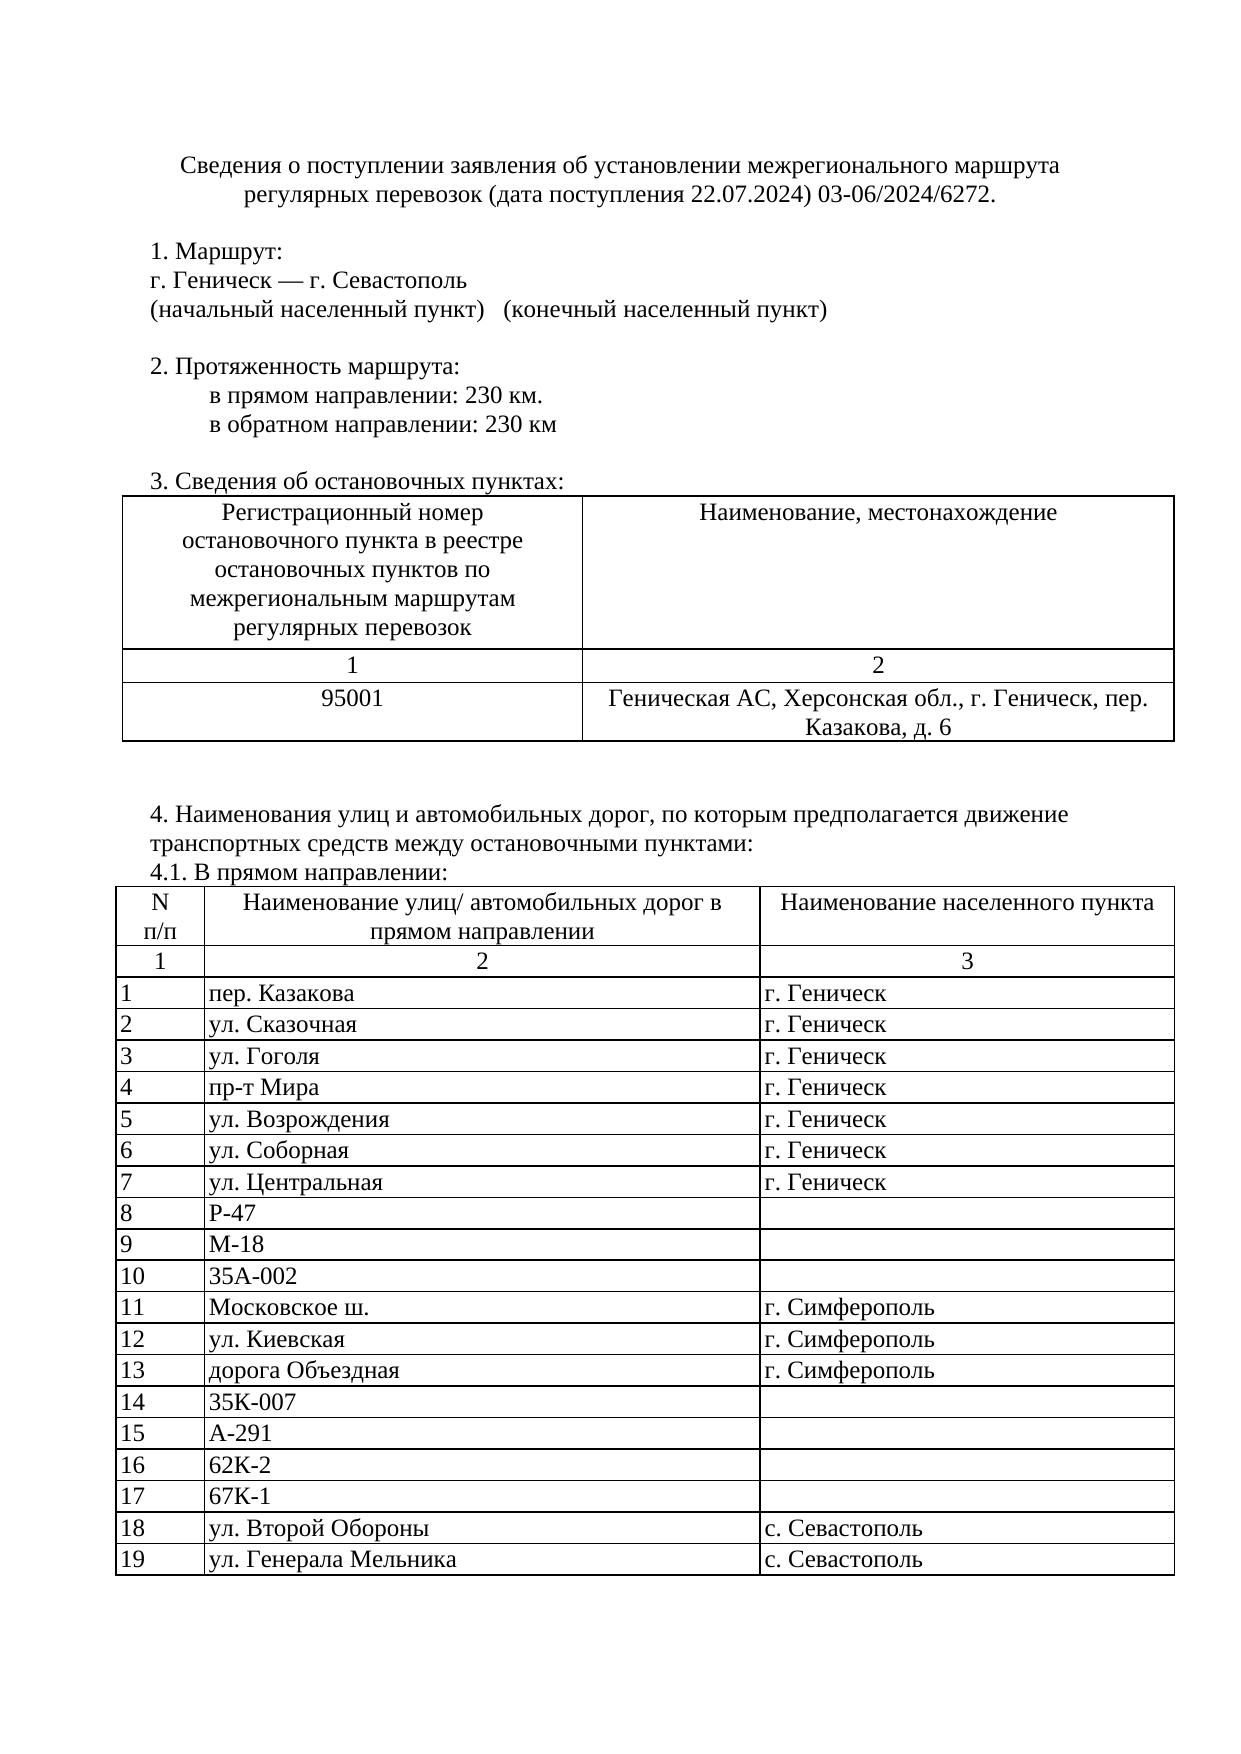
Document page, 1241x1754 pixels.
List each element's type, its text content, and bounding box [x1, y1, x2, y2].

text (начальный населенный пункт) (конечный населенный пункт) [150, 294, 1090, 322]
table_cell г. Геническ [761, 1135, 1174, 1165]
table_cell [761, 1230, 1174, 1259]
table_cell пр-т Мира [205, 1072, 759, 1102]
table_cell М-18 [205, 1230, 759, 1259]
text 4. Наименования улиц и автомобильных дорог, по которым предполагается движение транспортных средств между остановочными пунктами: [150, 799, 1090, 857]
text 2. Протяженность маршрута: [150, 351, 1090, 380]
table_cell 7 [117, 1167, 204, 1196]
table_cell 15 [117, 1418, 204, 1448]
table_cell [761, 1387, 1174, 1417]
table_cell г. Геническ [761, 1009, 1174, 1039]
text 3. Сведения об остановочных пунктах: [150, 466, 1090, 495]
table_cell 6 [117, 1135, 204, 1165]
table_cell 9 [117, 1230, 204, 1259]
table_cell 35К-007 [205, 1387, 759, 1417]
table_cell ул. Генерала Мельника [205, 1544, 759, 1574]
table_cell 1 [117, 946, 204, 976]
table_cell [761, 1450, 1174, 1479]
table_cell 4 [117, 1072, 204, 1102]
table_cell 10 [117, 1261, 204, 1291]
table_cell Московское ш. [205, 1292, 759, 1322]
table_cell 17 [117, 1481, 204, 1511]
table_cell 18 [117, 1513, 204, 1542]
table_cell 35А-002 [205, 1261, 759, 1291]
table_cell г. Геническ [761, 978, 1174, 1008]
table_cell с. Севастополь [761, 1513, 1174, 1542]
table_cell г. Симферополь [761, 1355, 1174, 1385]
table_cell [761, 1198, 1174, 1228]
table_cell [761, 1418, 1174, 1448]
table_cell пер. Казакова [205, 978, 759, 1008]
table_cell 5 [117, 1104, 204, 1133]
table_header Наименование населенного пункта [761, 887, 1174, 945]
table_cell Р-47 [205, 1198, 759, 1228]
table_cell 14 [117, 1387, 204, 1417]
text 4.1. В прямом направлении: [150, 857, 1090, 886]
table_cell 13 [117, 1355, 204, 1385]
text в обратном направлении: 230 км [150, 409, 1090, 437]
text г. Геническ — г. Севастополь [150, 265, 1090, 294]
table_cell 62К-2 [205, 1450, 759, 1479]
table_cell [761, 1261, 1174, 1291]
table_cell 67К-1 [205, 1481, 759, 1511]
table_cell ул. Киевская [205, 1324, 759, 1354]
table_cell г. Геническ [761, 1104, 1174, 1133]
table_cell ул. Гоголя [205, 1041, 759, 1071]
table_cell г. Геническ [761, 1167, 1174, 1196]
table_cell 3 [761, 946, 1174, 976]
table_cell 3 [117, 1041, 204, 1071]
table_cell 2 [205, 946, 759, 976]
table_cell г. Симферополь [761, 1324, 1174, 1354]
table_cell ул. Сказочная [205, 1009, 759, 1039]
table_header Наименование улиц/ автомобильных дорог в прямом направлении [205, 887, 759, 945]
table_header N п/п [117, 887, 204, 945]
table_cell 1 [123, 650, 582, 681]
table_cell 2 [117, 1009, 204, 1039]
table_cell ул. Возрождения [205, 1104, 759, 1133]
table_cell г. Геническ [761, 1041, 1174, 1071]
table_cell ул. Соборная [205, 1135, 759, 1165]
text 1. Маршрут: [150, 236, 1090, 265]
table_header Регистрационный номер остановочного пункта в реестре остановочных пунктов по межрегиональным маршрутам регулярных перевозок [123, 497, 582, 648]
table_cell г. Симферополь [761, 1292, 1174, 1322]
text Сведения о поступлении заявления об установлении межрегионального маршрута регулярных перевозок (дата поступления 22.07.2024) 03-06/2024/6272. [150, 150, 1090, 207]
table_cell ул. Второй Обороны [205, 1513, 759, 1542]
table_cell 11 [117, 1292, 204, 1322]
text в прямом направлении: 230 км. [150, 380, 1090, 409]
table_cell 2 [583, 650, 1173, 681]
table_cell 1 [117, 978, 204, 1008]
table_cell дорога Объездная [205, 1355, 759, 1385]
table_cell 8 [117, 1198, 204, 1228]
table_cell ул. Центральная [205, 1167, 759, 1196]
table_cell 95001 [123, 683, 582, 740]
table_cell Геническая АС, Херсонская обл., г. Геническ, пер. Казакова, д. 6 [583, 683, 1173, 740]
table_cell 19 [117, 1544, 204, 1574]
table_header Наименование, местонахождение [583, 497, 1173, 648]
table_cell с. Севастополь [761, 1544, 1174, 1574]
table_cell 16 [117, 1450, 204, 1479]
table_cell А-291 [205, 1418, 759, 1448]
table_cell г. Геническ [761, 1072, 1174, 1102]
table_cell 12 [117, 1324, 204, 1354]
table_cell [761, 1481, 1174, 1511]
